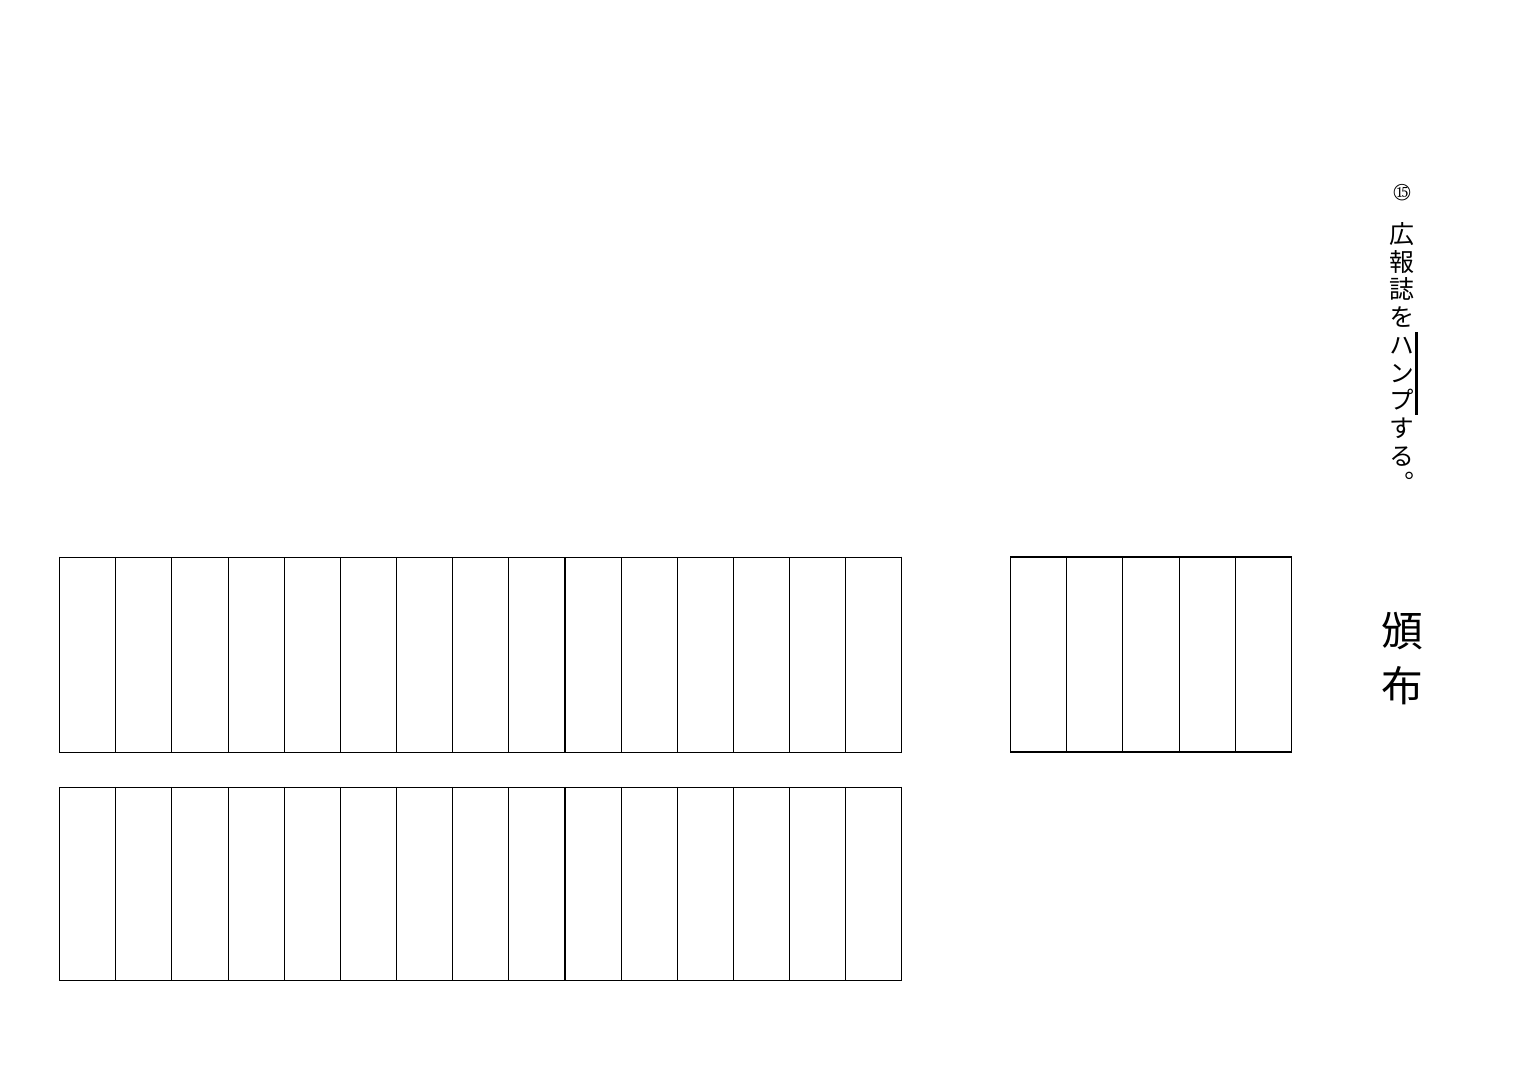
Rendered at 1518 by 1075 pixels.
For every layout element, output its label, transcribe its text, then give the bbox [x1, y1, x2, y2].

text ⑮ 広報誌をハンプする。 頒布 [1346, 166, 1458, 969]
